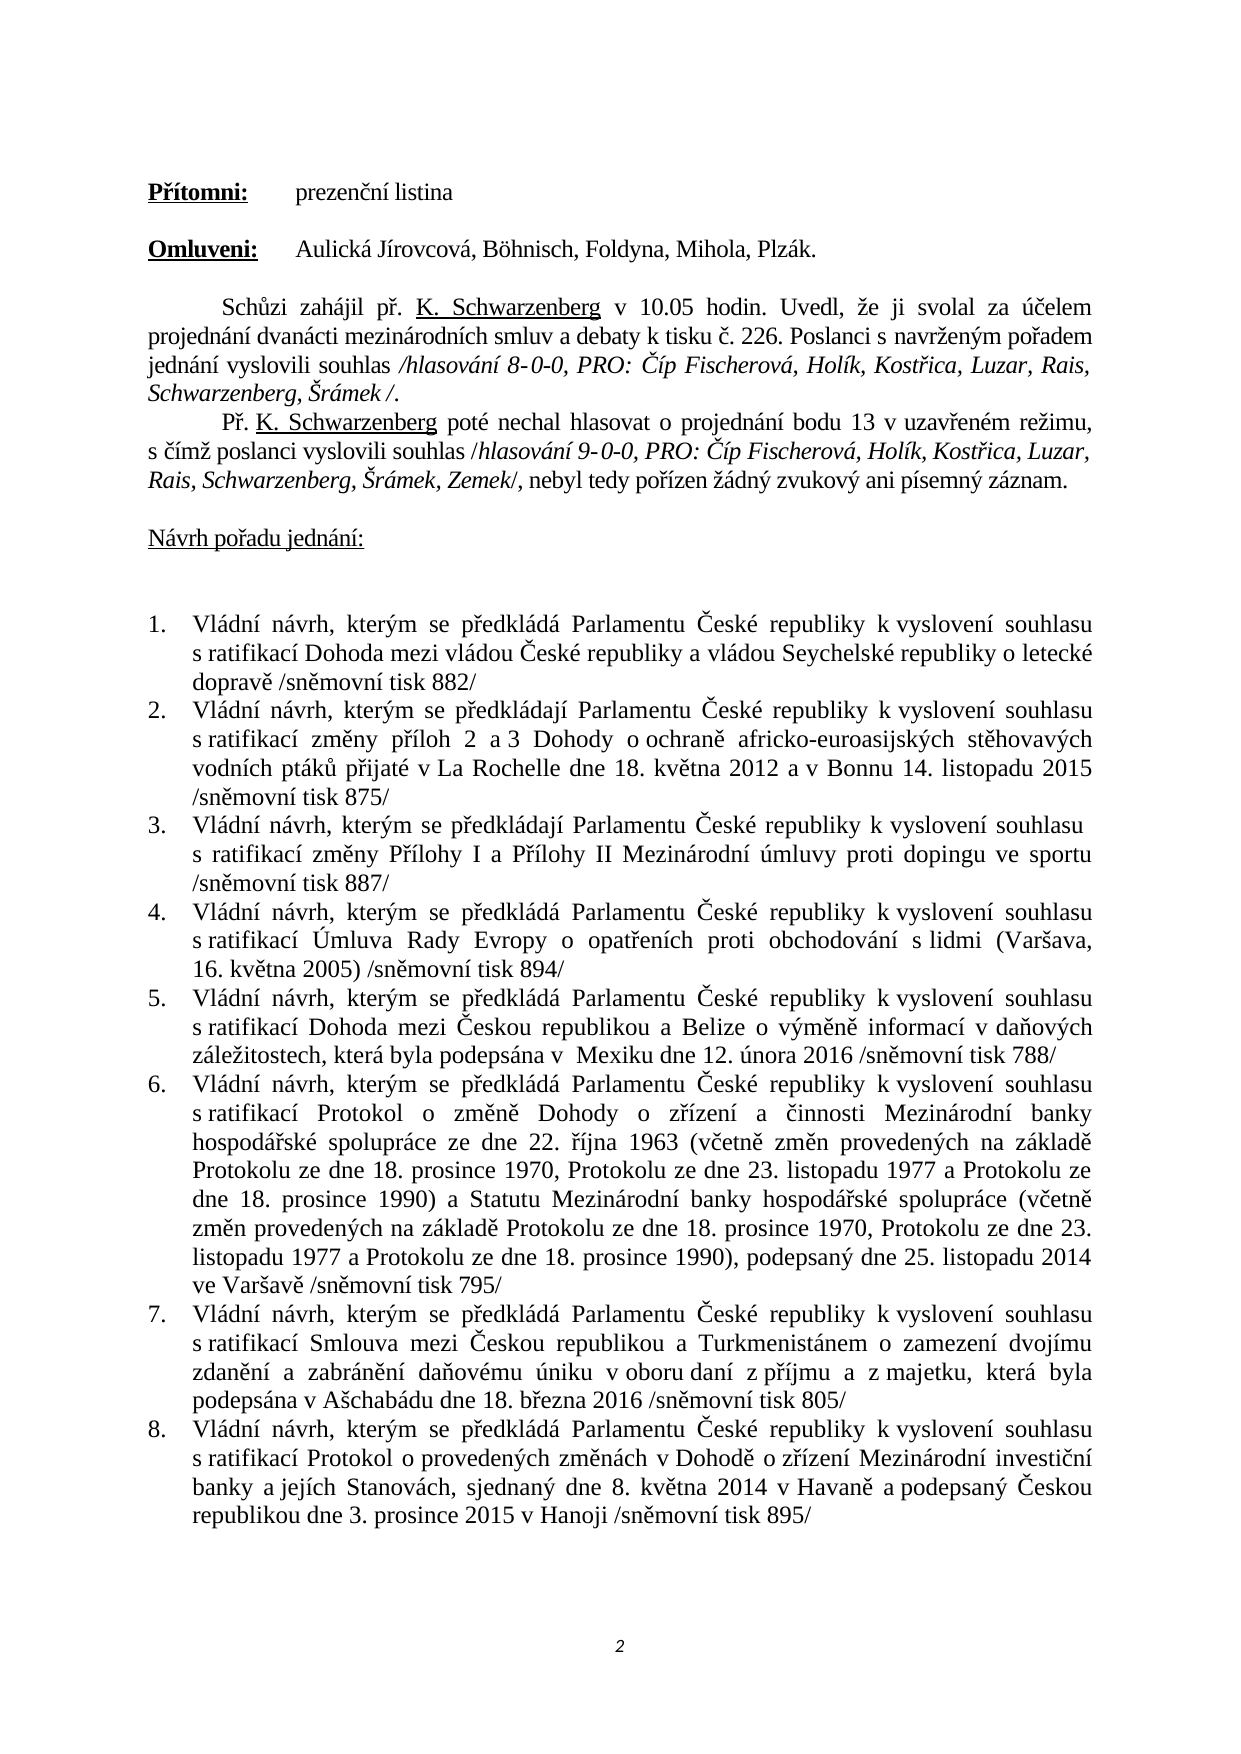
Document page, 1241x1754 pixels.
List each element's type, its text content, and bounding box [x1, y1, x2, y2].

list Vládní návrh, kterým se předkládají Parlamentu České republiky k vyslovení souhlasu s ratifikací změny Přílohy I a Přílohy II Mezinárodní úmluvy proti dopingu ve sportu /sněmovní tisk 887/ [148, 811, 1093, 897]
list Vládní návrh, kterým se předkládají Parlamentu České republiky k vyslovení souhlasu s ratifikací změny příloh 2 a 3 Dohody o ochraně africko-euroasijských stěhovavých vodních ptáků přijaté v La Rochelle dne 18. května 2012 a v Bonnu 14. listopadu 2015 /sněmovní tisk 875/ [148, 696, 1093, 811]
list Vládní návrh, kterým se předkládá Parlamentu České republiky k vyslovení souhlasu s ratifikací Protokol o změně Dohody o zřízení a činnosti Mezinárodní banky hospodářské spolupráce ze dne 22. října 1963 (včetně změn provedených na základě Protokolu ze dne 18. prosince 1970, Protokolu ze dne 23. listopadu 1977 a Protokolu ze dne 18. prosince 1990) a Statutu Mezinárodní banky hospodářské spolupráce (včetně změn provedených na základě Protokolu ze dne 18. prosince 1970, Protokolu ze dne 23. listopadu 1977 a Protokolu ze dne 18. prosince 1990), podepsaný dne 25. listopadu 2014 ve Varšavě /sněmovní tisk 795/ [148, 1069, 1093, 1299]
text Omluveni: Aulická Jírovcová, Böhnisch, Foldyna, Mihola, Plzák. [148, 234, 1093, 263]
text Přítomni: prezenční listina [148, 177, 1093, 206]
list Vládní návrh, kterým se předkládá Parlamentu České republiky k vyslovení souhlasu s ratifikací Dohoda mezi Českou republikou a Belize o výměně informací v daňových záležitostech, která byla podepsána v Mexiku dne 12. února 2016 /sněmovní tisk 788/ [148, 983, 1093, 1069]
text Př. K. Schwarzenberg poté nechal hlasovat o projednání bodu 13 v uzavřeném režimu, s čímž poslanci vyslovili souhlas /hlasování 9-0-0, PRO: Číp Fischerová, Holík, Kostřica, Luzar, Rais, Schwarzenberg, Šrámek, Zemek/, nebyl tedy pořízen žádný zvukový ani písemný záznam. [148, 407, 1093, 493]
list Vládní návrh, kterým se předkládá Parlamentu České republiky k vyslovení souhlasu s ratifikací Dohoda mezi vládou České republiky a vládou Seychelské republiky o letecké dopravě /sněmovní tisk 882/ [148, 609, 1093, 696]
list Vládní návrh, kterým se předkládá Parlamentu České republiky k vyslovení souhlasu s ratifikací Protokol o provedených změnách v Dohodě o zřízení Mezinárodní investiční banky a jejích Stanovách, sjednaný dne 8. května 2014 v Havaně a podepsaný Českou republikou dne 3. prosince 2015 v Hanoji /sněmovní tisk 895/ [148, 1414, 1093, 1529]
list Vládní návrh, kterým se předkládá Parlamentu České republiky k vyslovení souhlasu s ratifikací Úmluva Rady Evropy o opatřeních proti obchodování s lidmi (Varšava, 16. května 2005) /sněmovní tisk 894/ [148, 897, 1093, 983]
text Schůzi zahájil př. K. Schwarzenberg v 10.05 hodin. Uvedl, že ji svolal za účelem projednání dvanácti mezinárodních smluv a debaty k tisku č. 226. Poslanci s navrženým pořadem jednání vyslovili souhlas /hlasování 8-0-0, PRO: Číp Fischerová, Holík, Kostřica, Luzar, Rais, Schwarzenberg, Šrámek /. [148, 292, 1093, 407]
text Návrh pořadu jednání: [148, 523, 1093, 551]
list Vládní návrh, kterým se předkládá Parlamentu České republiky k vyslovení souhlasu s ratifikací Smlouva mezi Českou republikou a Turkmenistánem o zamezení dvojímu zdanění a zabránění daňovému úniku v oboru daní z příjmu a z majetku, která byla podepsána v Ašchabádu dne 18. března 2016 /sněmovní tisk 805/ [148, 1299, 1093, 1414]
